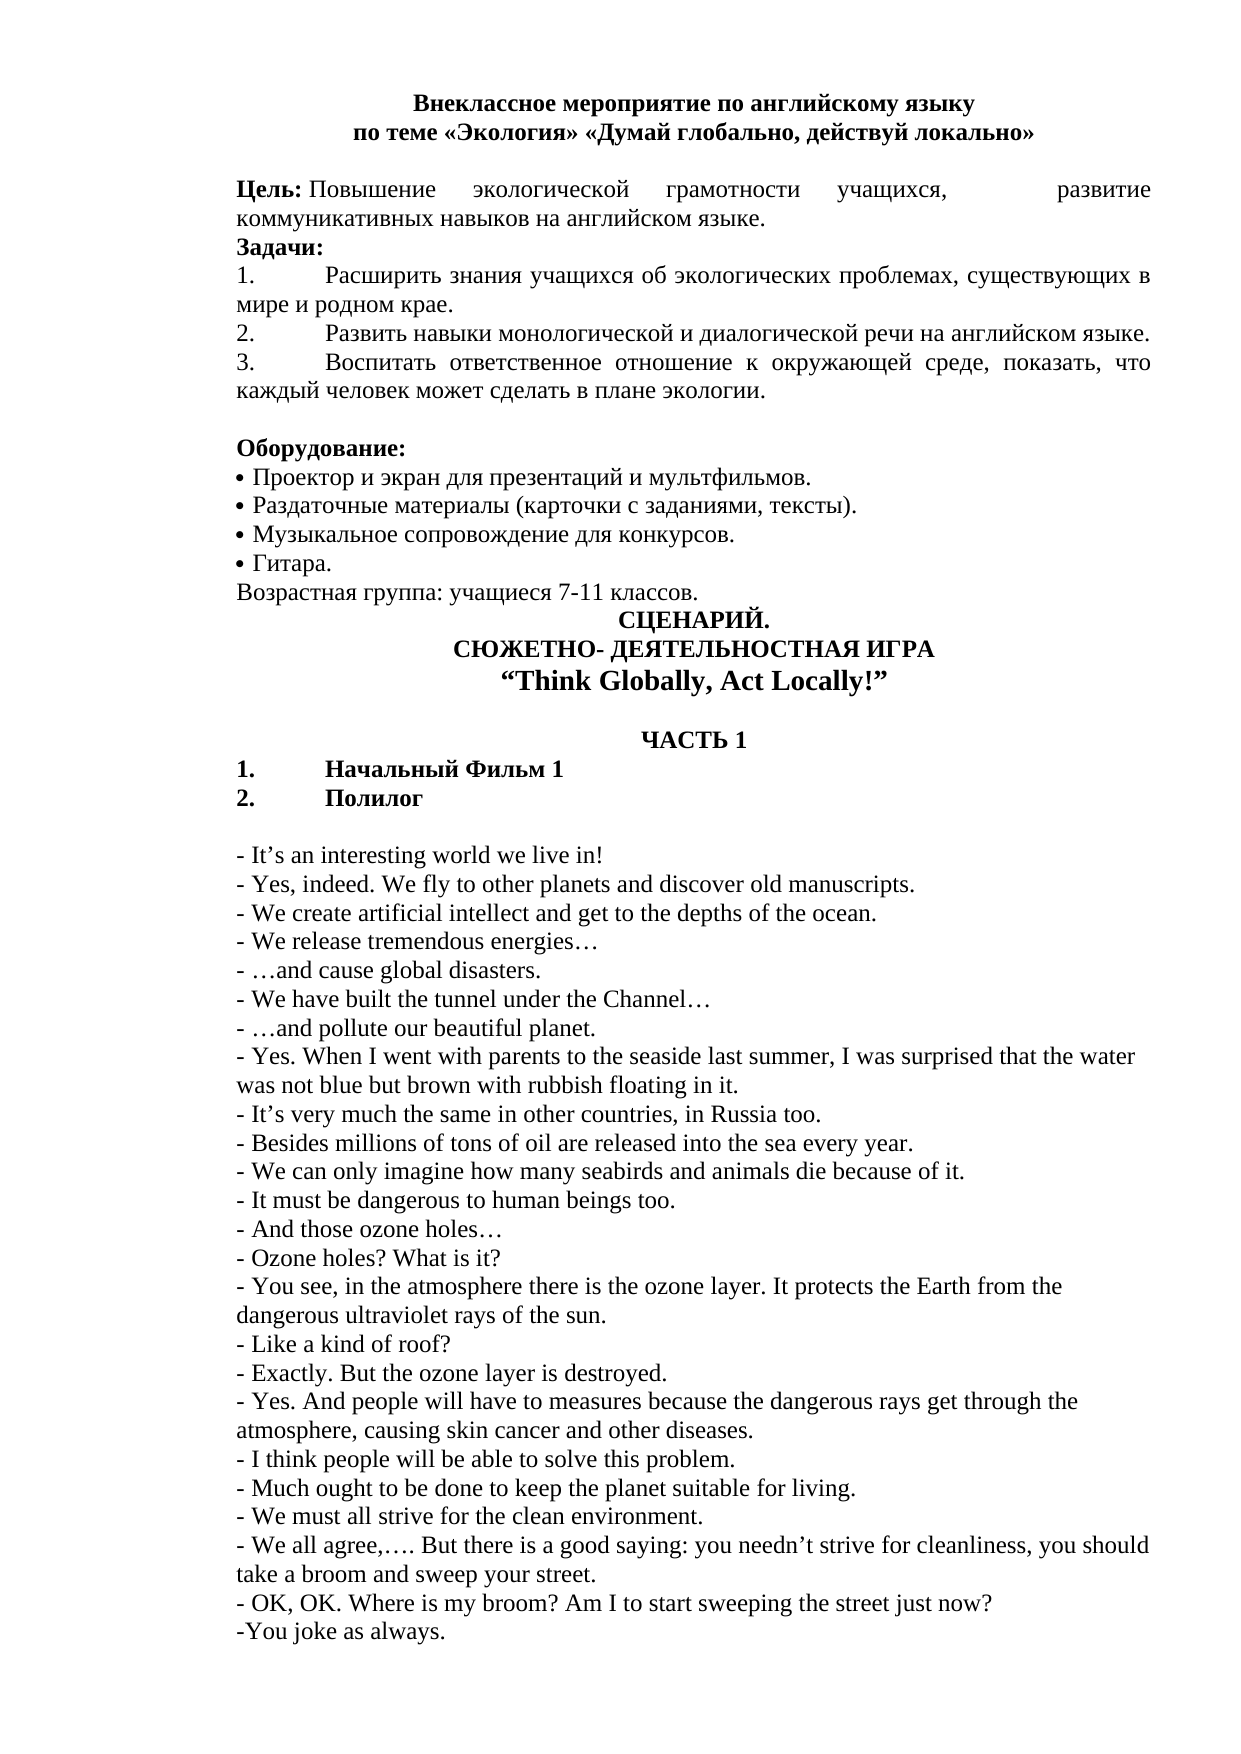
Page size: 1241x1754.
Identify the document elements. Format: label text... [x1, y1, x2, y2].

list It must be dangerous to human beings too. [236, 1185, 1152, 1214]
text СЦЕНАРИЙ. [236, 605, 1152, 634]
list Much ought to be done to keep the planet suitable for living. [236, 1473, 1152, 1501]
list OK, OK. Where is my broom? Am I to start sweeping the street just now? [236, 1588, 1152, 1616]
text Возрастная группа: учащиеся 7-11 классов. [236, 577, 1152, 605]
text по теме «Экология» «Думай глобально, действуй локально» [236, 117, 1152, 145]
list Раздаточные материалы (карточки с заданиями, тексты). [236, 490, 1152, 519]
text ЧАСТЬ 1 [236, 725, 1152, 754]
list It’s very much the same in other countries, in Russia too. [236, 1099, 1152, 1128]
list It’s an interesting world we live in! [236, 840, 1152, 869]
list Развить навыки монологической и диалогической речи на английском языке. [236, 318, 1152, 347]
list …and cause global disasters. [236, 955, 1152, 984]
list You see, in the atmosphere there is the ozone layer. It protects the Earth from the dangerous ultraviolet rays of the sun. [236, 1271, 1152, 1329]
text СЮЖЕТНО- ДЕЯТЕЛЬНОСТНАЯ ИГРА [236, 634, 1152, 663]
list Besides millions of tons of oil are released into the sea every year. [236, 1128, 1152, 1156]
text Цель: Повышение экологической грамотности учащихся, развитие коммуникативных навыков на английском языке. [236, 174, 1152, 232]
text Внеклассное мероприятие по английскому языку [236, 88, 1152, 117]
text -You joke as always. [236, 1616, 1152, 1645]
list Like a kind of roof? [236, 1329, 1152, 1358]
list Ozone holes? What is it? [236, 1243, 1152, 1271]
text Оборудование: [236, 433, 1152, 462]
list And those ozone holes… [236, 1214, 1152, 1243]
list Воспитать ответственное отношение к окружающей среде, показать, что каждый человек может сделать в плане экологии. [236, 347, 1152, 404]
list We all agree,…. But there is a good saying: you needn’t strive for cleanliness, you should take a broom and sweep your street. [236, 1530, 1152, 1588]
list Yes. When I went with parents to the seaside last summer, I was surprised that the water was not blue but brown with rubbish floating in it. [236, 1041, 1152, 1099]
list Расширить знания учащихся об экологических проблемах, существующих в мире и родном крае. [236, 260, 1152, 318]
list We create artificial intellect and get to the depths of the ocean. [236, 898, 1152, 926]
list I think people will be able to solve this problem. [236, 1444, 1152, 1473]
list Музыкальное сопровождение для конкурсов. [236, 519, 1152, 548]
list We release tremendous energies… [236, 926, 1152, 955]
list Гитара. [236, 548, 1152, 577]
list Yes. And people will have to measures because the dangerous rays get through the atmosphere, causing skin cancer and other diseases. [236, 1386, 1152, 1444]
list …and pollute our beautiful planet. [236, 1013, 1152, 1041]
text “Think Globally, Act Locally!” [236, 663, 1152, 696]
list We can only imagine how many seabirds and animals die because of it. [236, 1156, 1152, 1185]
list We must all strive for the clean environment. [236, 1501, 1152, 1530]
list Yes, indeed. We fly to other planets and discover old manuscripts. [236, 869, 1152, 898]
list Exactly. But the ozone layer is destroyed. [236, 1358, 1152, 1386]
text Задачи: [236, 232, 1152, 260]
list Начальный Фильм 1 [236, 754, 1152, 783]
list Полилог [236, 783, 1152, 811]
list Проектор и экран для презентаций и мультфильмов. [236, 462, 1152, 490]
list We have built the tunnel under the Channel… [236, 984, 1152, 1013]
